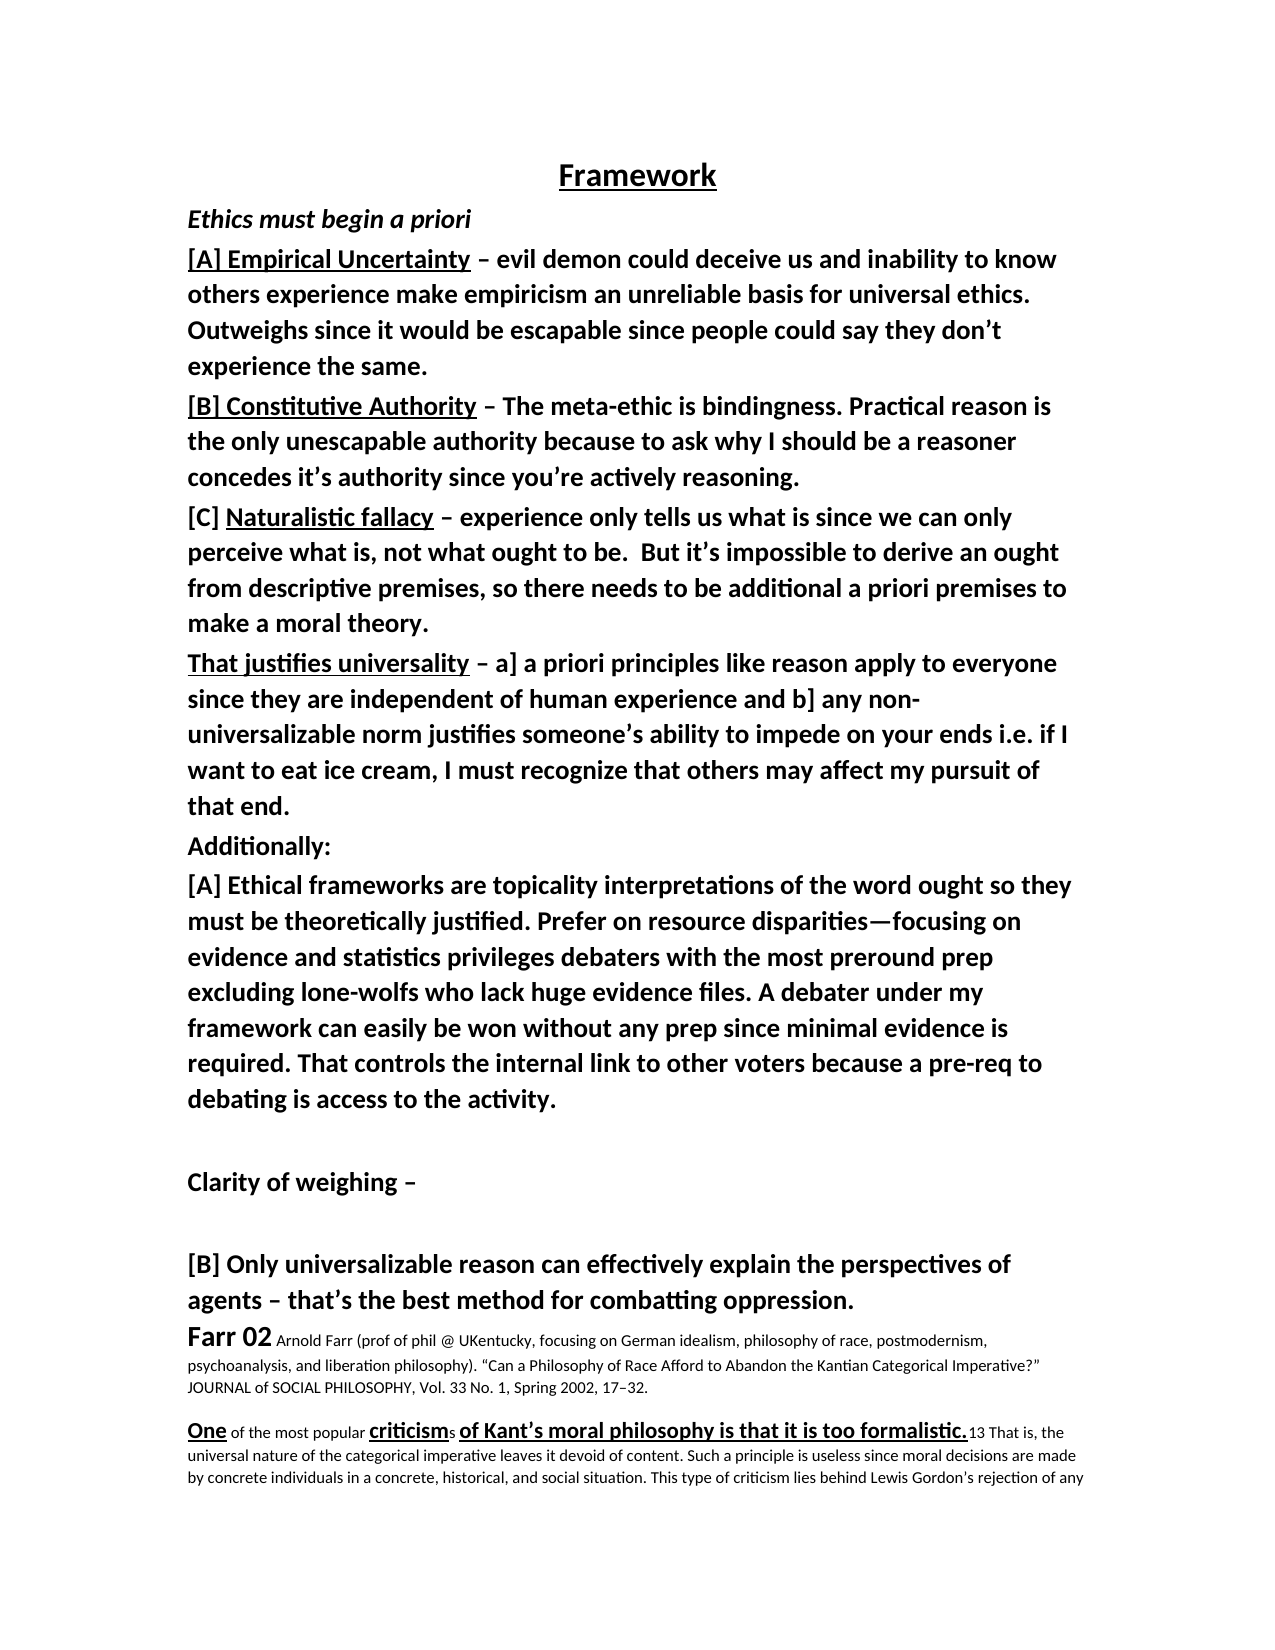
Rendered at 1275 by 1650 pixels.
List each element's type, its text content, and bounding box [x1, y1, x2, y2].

subtitle [B] Only universalizable reason can effectively explain the perspectives of agents – that’s the best method for combatting oppression. [187, 1247, 1087, 1316]
subtitle [A] Ethical frameworks are topicality interpretations of the word ought so they must be theoretically justified. Prefer on resource disparities—focusing on evidence and statistics privileges debaters with the most preround prep excluding lone-wolfs who lack huge evidence files. A debater under my framework can easily be won without any prep since minimal evidence is required. That controls the internal link to other voters because a pre-req to debating is access to the activity. [187, 868, 1087, 1115]
subtitle Clarity of weighing – [187, 1165, 1087, 1198]
subtitle Additionally: [187, 829, 1087, 862]
subtitle Framework [187, 154, 1087, 195]
subtitle [B] Constitutive Authority – The meta-ethic is bindingness. Practical reason is the only unescapable authority because to ask why I should be a reasoner concedes it’s authority since you’re actively reasoning. [187, 389, 1087, 493]
text Farr 02 Arnold Farr (prof of phil @ UKentucky, focusing on German idealism, philosophy of race, postmodernism, psychoanalysis, and liberation philosophy). “Can a Philosophy of Race Afford to Abandon the Kantian Categorical Imperative?” JOURNAL of SOCIAL PHILOSOPHY, Vol. 33 No. 1, Spring 2002, 17–32. [187, 1318, 1087, 1398]
subtitle [C] Naturalistic fallacy – experience only tells us what is since we can only perceive what is, not what ought to be. But it’s impossible to derive an ought from descriptive premises, so there needs to be additional a priori premises to make a moral theory. [187, 500, 1087, 640]
subtitle Ethics must begin a priori [187, 202, 1087, 235]
subtitle That justifies universality – a] a priori principles like reason apply to everyone since they are independent of human experience and b] any non-universalizable norm justifies someone’s ability to impede on your ends i.e. if I want to eat ice cream, I must recognize that others may affect my pursuit of that end. [187, 646, 1087, 822]
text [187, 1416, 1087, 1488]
subtitle [A] Empirical Uncertainty – evil demon could deceive us and inability to know others experience make empiricism an unreliable basis for universal ethics. Outweighs since it would be escapable since people could say they don’t experience the same. [187, 242, 1087, 382]
